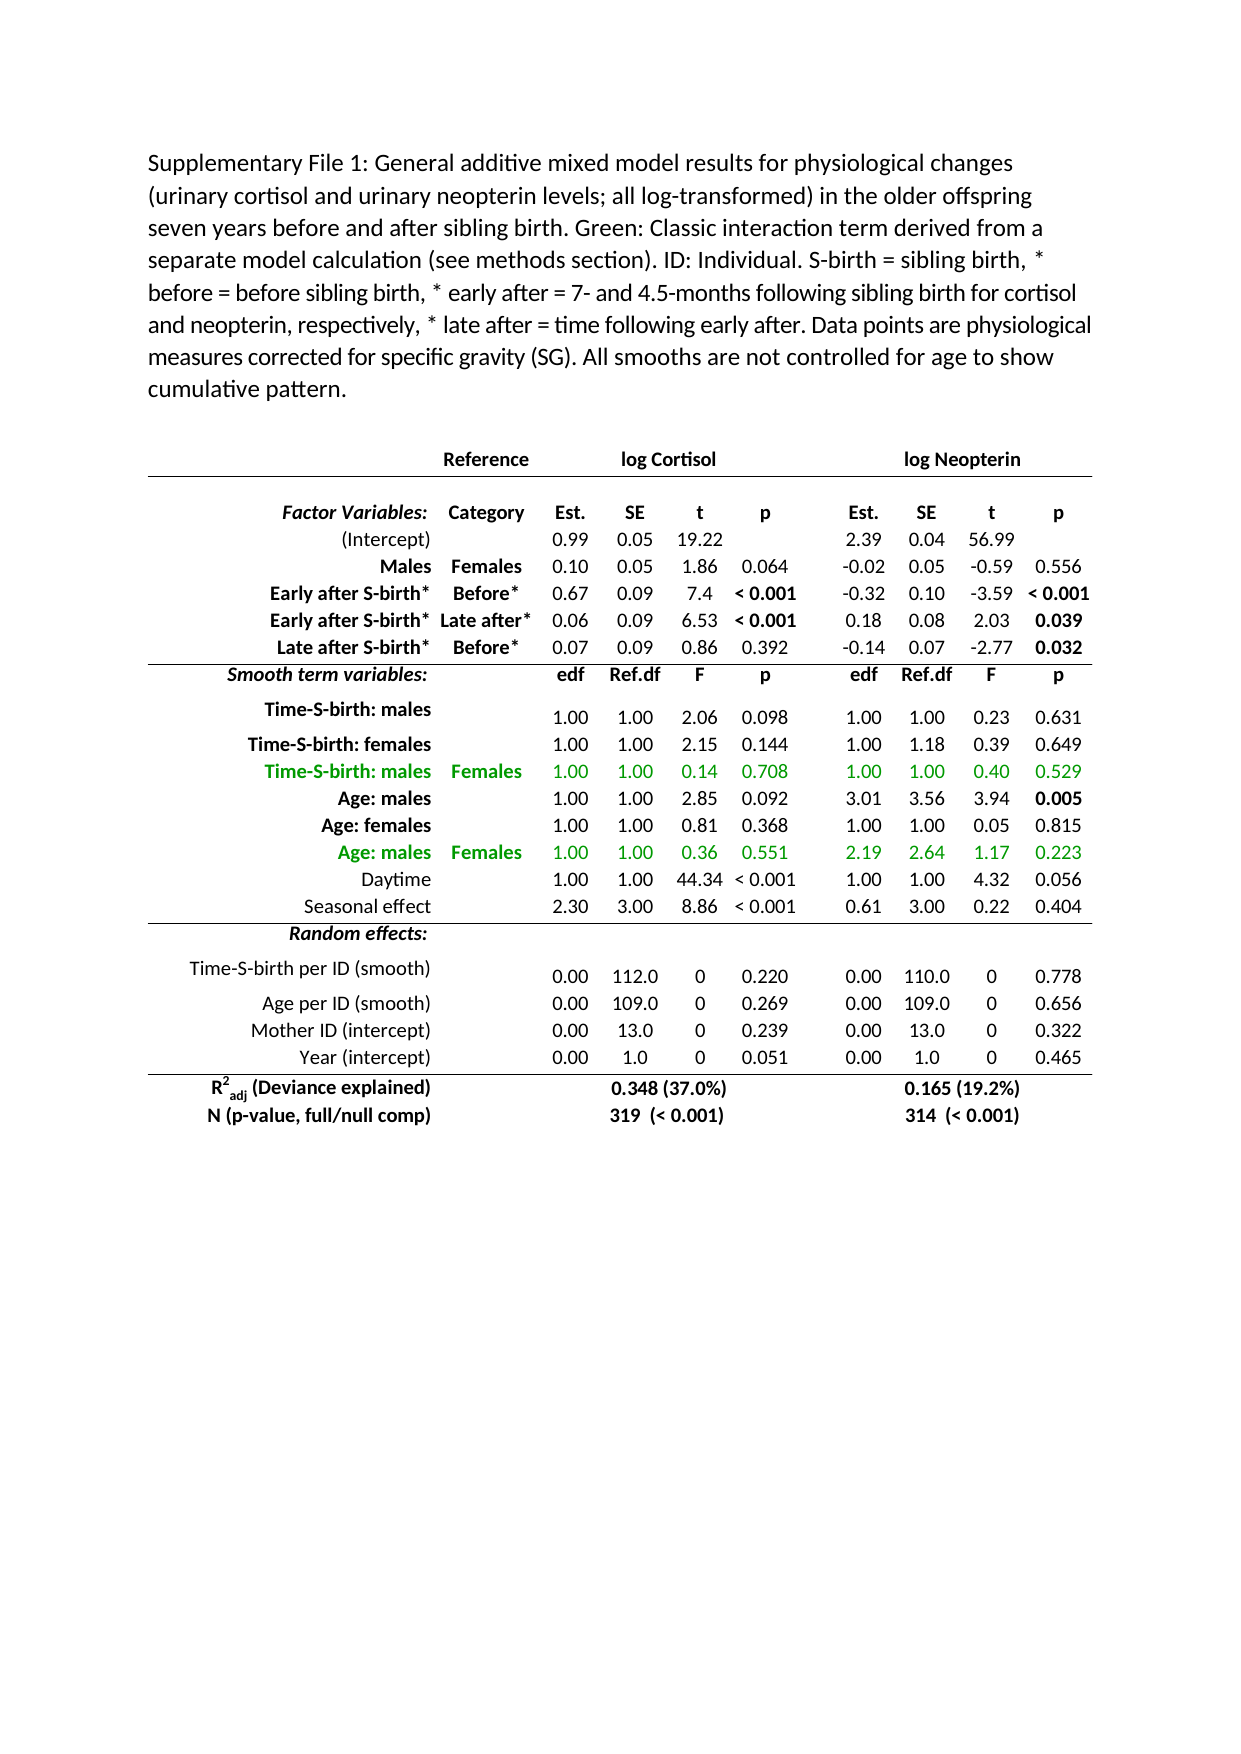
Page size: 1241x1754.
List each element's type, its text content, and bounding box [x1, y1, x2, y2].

text Supplementary File 1: General additive mixed model results for physiological changes (urinary cortisol and urinary neopterin levels; all log-transformed) in the older offspring seven years before and after sibling birth. Green: Classic interaction term derived from a separate model calculation (see methods section). ID: Individual. S-birth = sibling birth, * before = before sibling birth, * early after = 7- and 4.5-months following sibling birth for cortisol and neopterin, respectively, * late after = time following early after. Data points are physiological measures corrected for specific gravity (SG). All smooths are not controlled for age to show cumulative pattern. [148, 148, 1093, 404]
